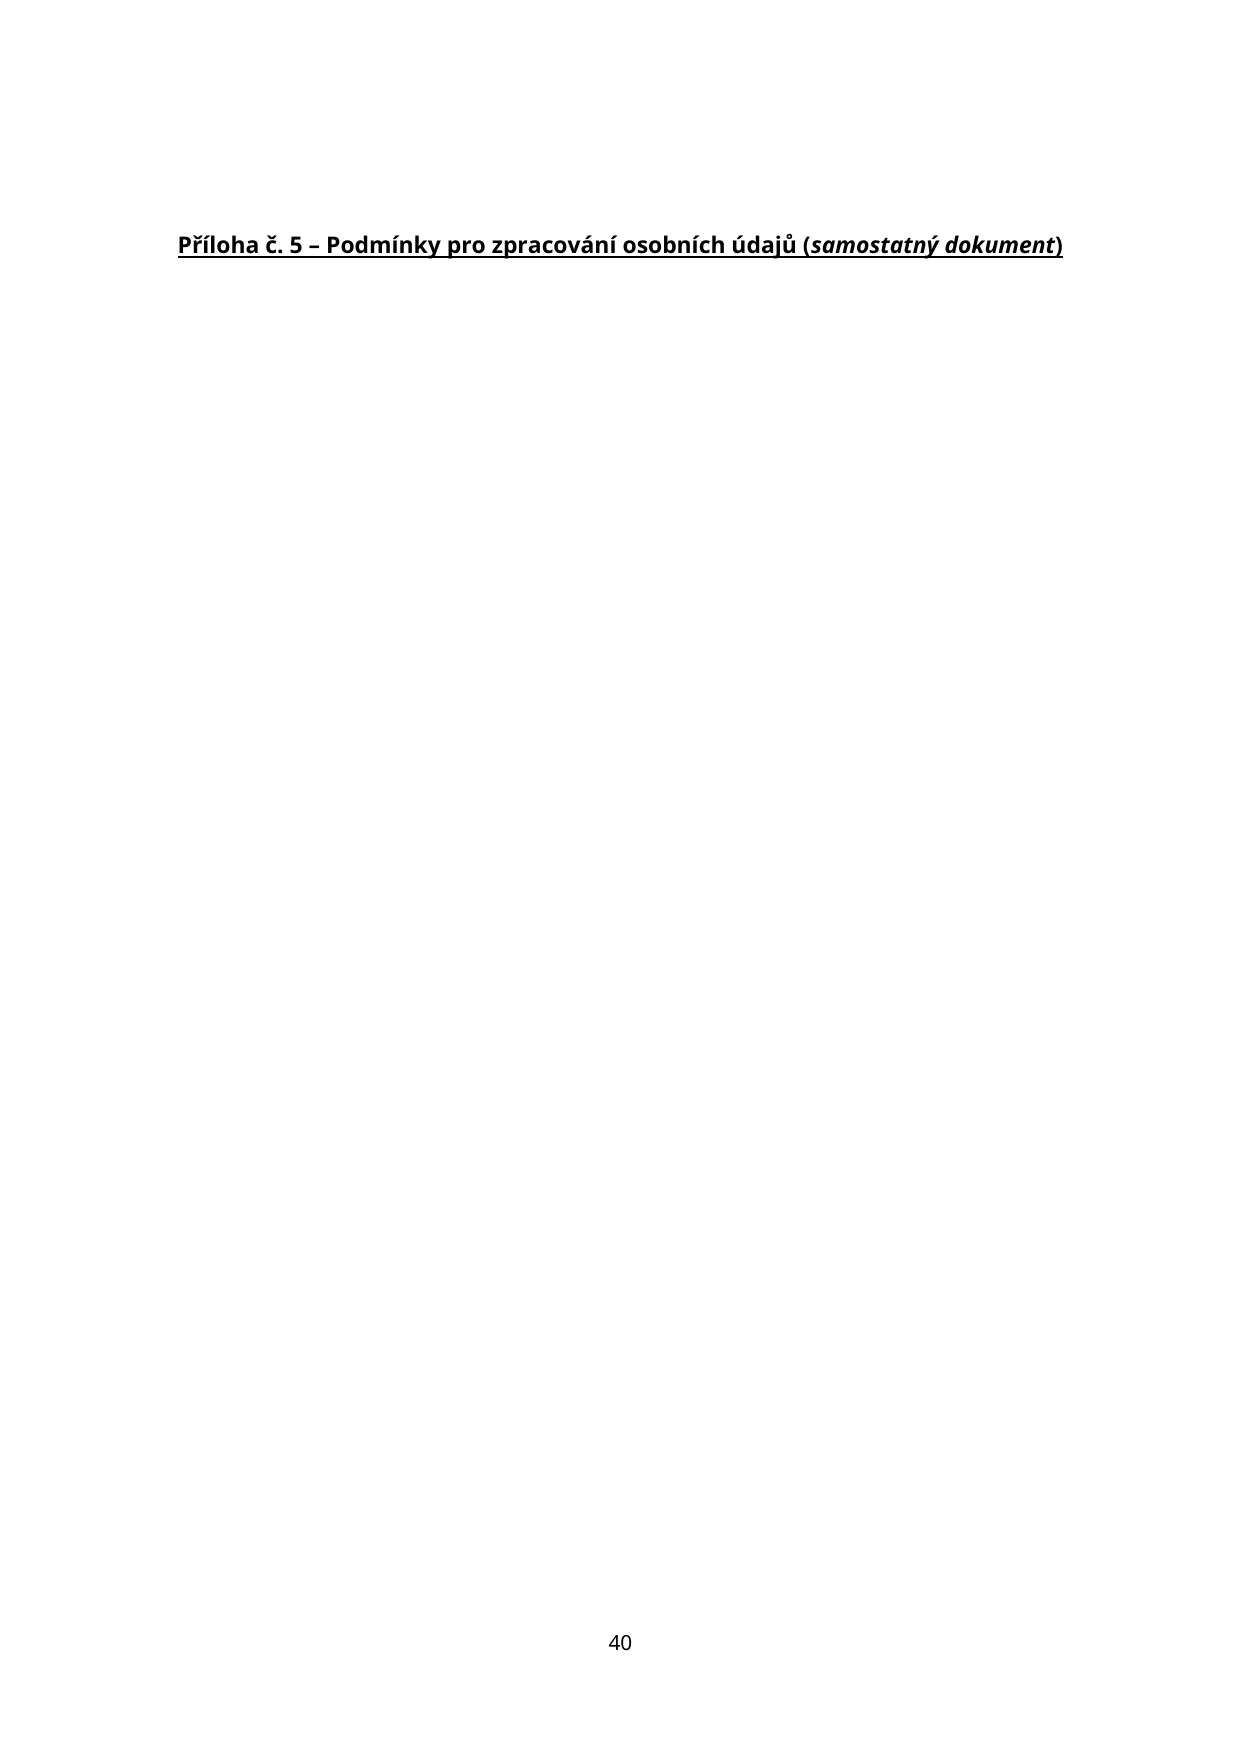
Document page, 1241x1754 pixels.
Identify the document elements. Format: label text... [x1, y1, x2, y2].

text Příloha č. 5 – Podmínky pro zpracování osobních údajů (samostatný dokument) [148, 229, 1093, 261]
